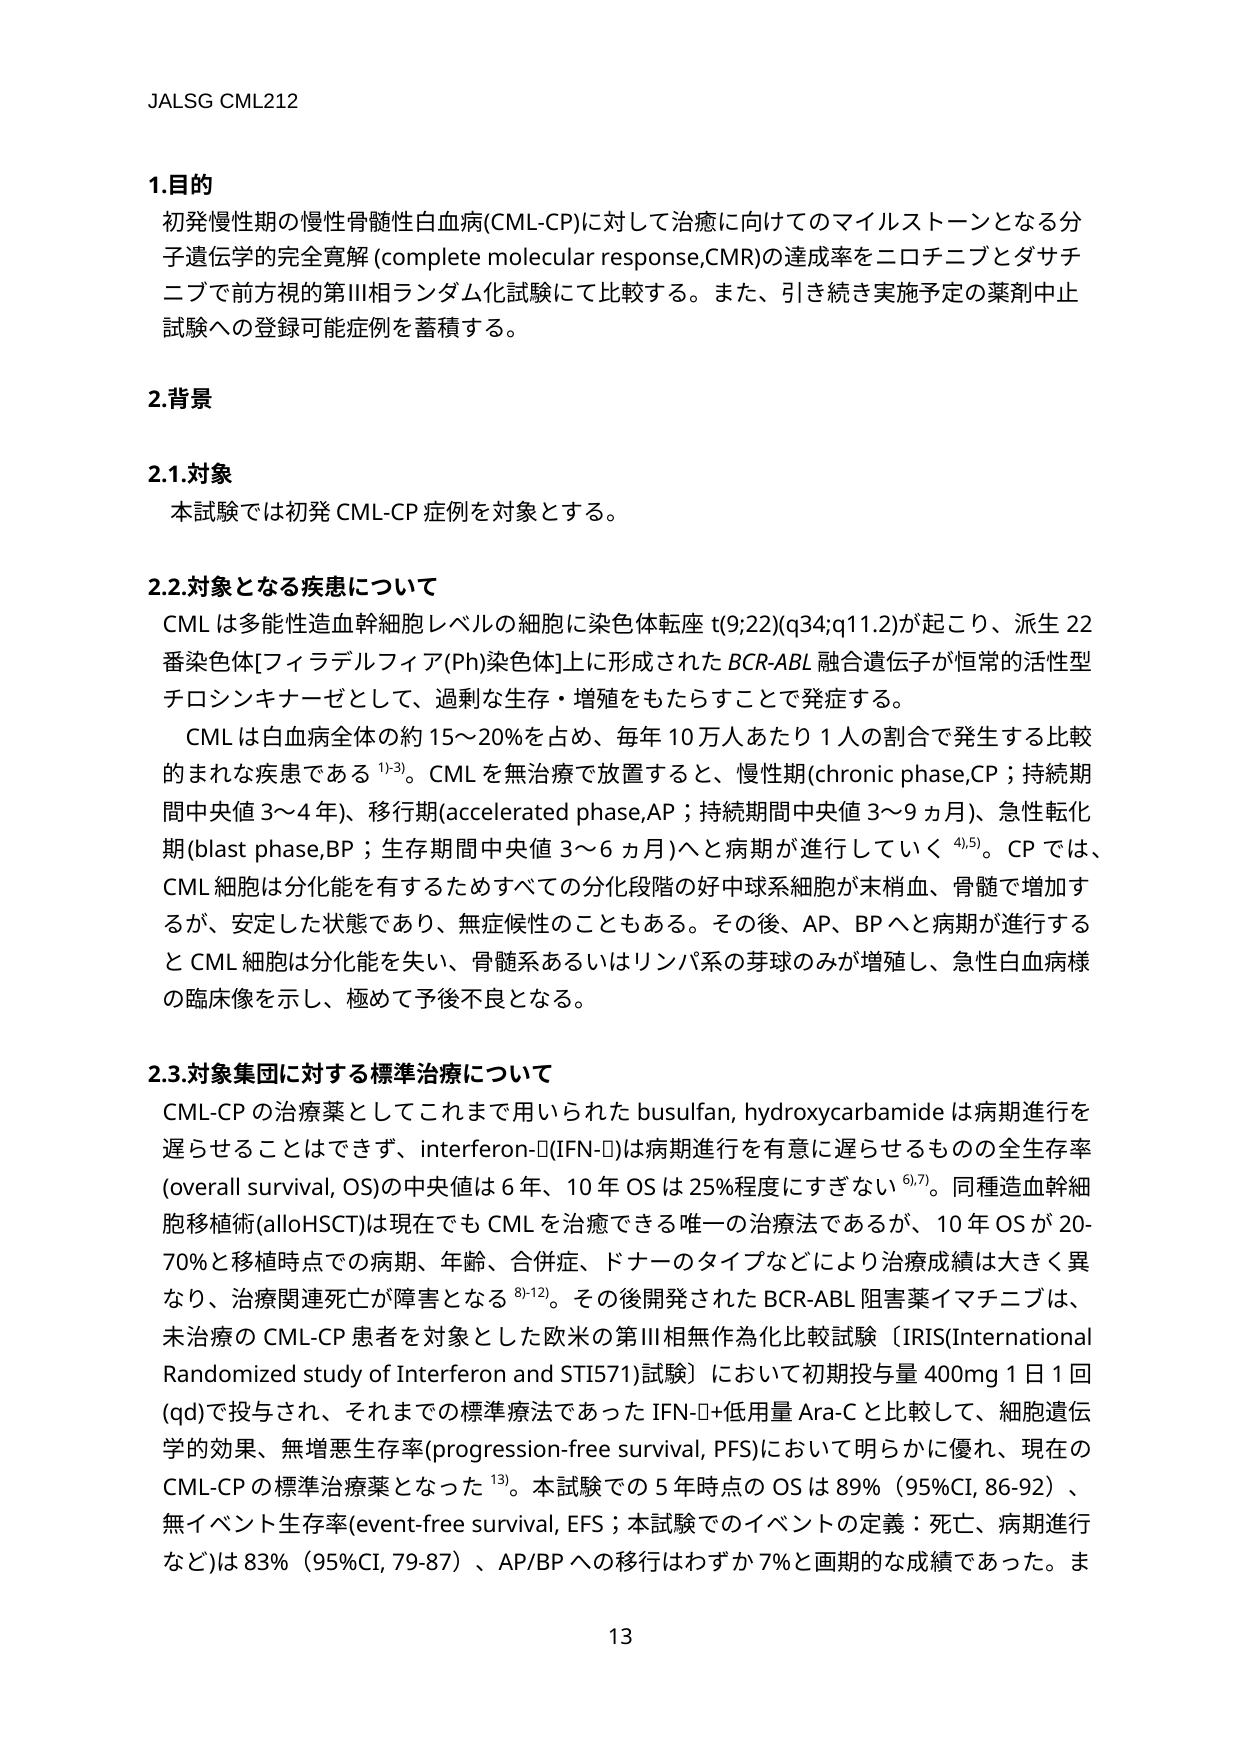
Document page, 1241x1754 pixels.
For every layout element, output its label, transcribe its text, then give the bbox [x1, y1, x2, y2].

subtitle 2.2.対象となる疾患について [148, 567, 1092, 604]
text 本試験では初発CML-CP症例を対象とする。 [148, 492, 1092, 529]
text CMLは白血病全体の約15～20%を占め、毎年10万人あたり1人の割合で発生する比較的まれな疾患である1)-3)。CMLを無治療で放置すると、慢性期(chronic phase,CP；持続期間中央値3～4年)、移行期(accelerated phase,AP；持続期間中央値3～9ヵ月)、急性転化期(blast phase,BP；生存期間中央値3～6ヵ月)へと病期が進行していく4),5)。CPでは、CML細胞は分化能を有するためすべての分化段階の好中球系細胞が末梢血、骨髄で増加するが、安定した状態であり、無症候性のこともある。その後、AP、BPへと病期が進行するとCML細胞は分化能を失い、骨髄系あるいはリンパ系の芽球のみが増殖し、急性白血病様の臨床像を示し、極めて予後不良となる。 [162, 717, 1092, 1017]
text 初発慢性期の慢性骨髄性白血病(CML-CP)に対して治癒に向けてのマイルストーンとなる分子遺伝学的完全寛解 (complete molecular response,CMR)の達成率をニロチニブとダサチニブで前方視的第Ⅲ相ランダム化試験にて比較する。また、引き続き実施予定の薬剤中止試験への登録可能症例を蓄積する。 [162, 202, 1092, 344]
subtitle 2.背景 [148, 379, 1092, 417]
text CMLは多能性造血幹細胞レベルの細胞に染色体転座t(9;22)(q34;q11.2)が起こり、派生22番染色体[フィラデルフィア(Ph)染色体]上に形成されたBCR-ABL融合遺伝子が恒常的活性型チロシンキナーゼとして、過剰な生存・増殖をもたらすことで発症する。 [162, 604, 1092, 717]
subtitle 2.3.対象集団に対する標準治療について [148, 1054, 1092, 1092]
subtitle 2.1.対象 [148, 454, 1092, 492]
subtitle 1.目的 [148, 164, 1092, 202]
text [162, 1092, 1092, 1579]
